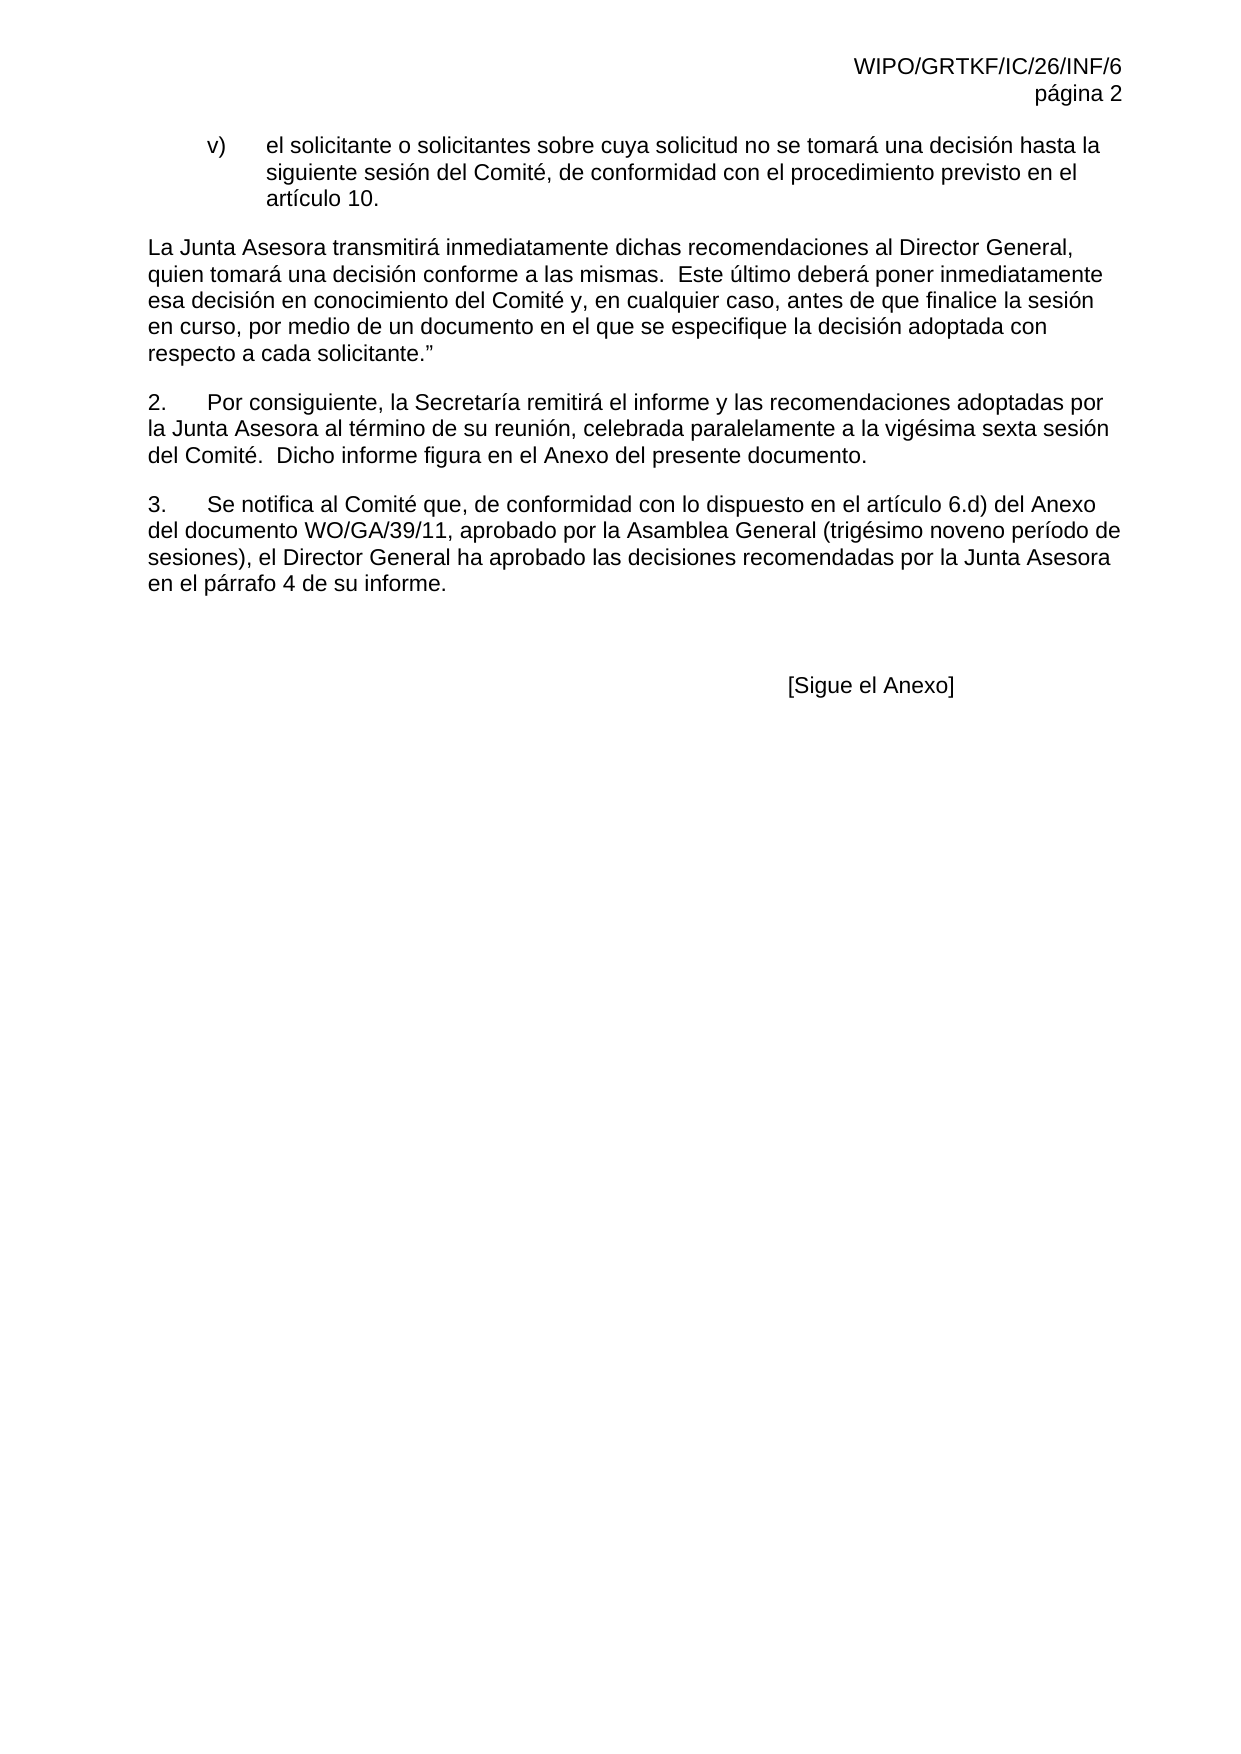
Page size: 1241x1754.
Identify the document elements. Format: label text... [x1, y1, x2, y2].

list v) el solicitante o solicitantes sobre cuya solicitud no se tomará una decisión hasta la siguiente sesión del Comité, de conformidad con el procedimiento previsto en el artículo 10. [207, 132, 1122, 211]
list La Junta Asesora transmitirá inmediatamente dichas recomendaciones al Director General, quien tomará una decisión conforme a las mismas. Este último deberá poner inmediatamente esa decisión en conocimiento del Comité y, en cualquier caso, antes de que finalice la sesión en curso, por medio de un documento en el que se especifique la decisión adoptada con respecto a cada solicitante.” [148, 234, 1122, 366]
text [Sigue el Anexo] [620, 672, 1122, 698]
text Por consiguiente, la Secretaría remitirá el informe y las recomendaciones adoptadas por la Junta Asesora al término de su reunión, celebrada paralelamente a la vigésima sexta sesión del Comité. Dicho informe figura en el Anexo del presente documento. [148, 389, 1122, 468]
text Se notifica al Comité que, de conformidad con lo dispuesto en el artículo 6.d) del Anexo del documento WO/GA/39/11, aprobado por la Asamblea General (trigésimo noveno período de sesiones), el Director General ha aprobado las decisiones recomendadas por la Junta Asesora en el párrafo 4 de su informe. [148, 491, 1122, 596]
